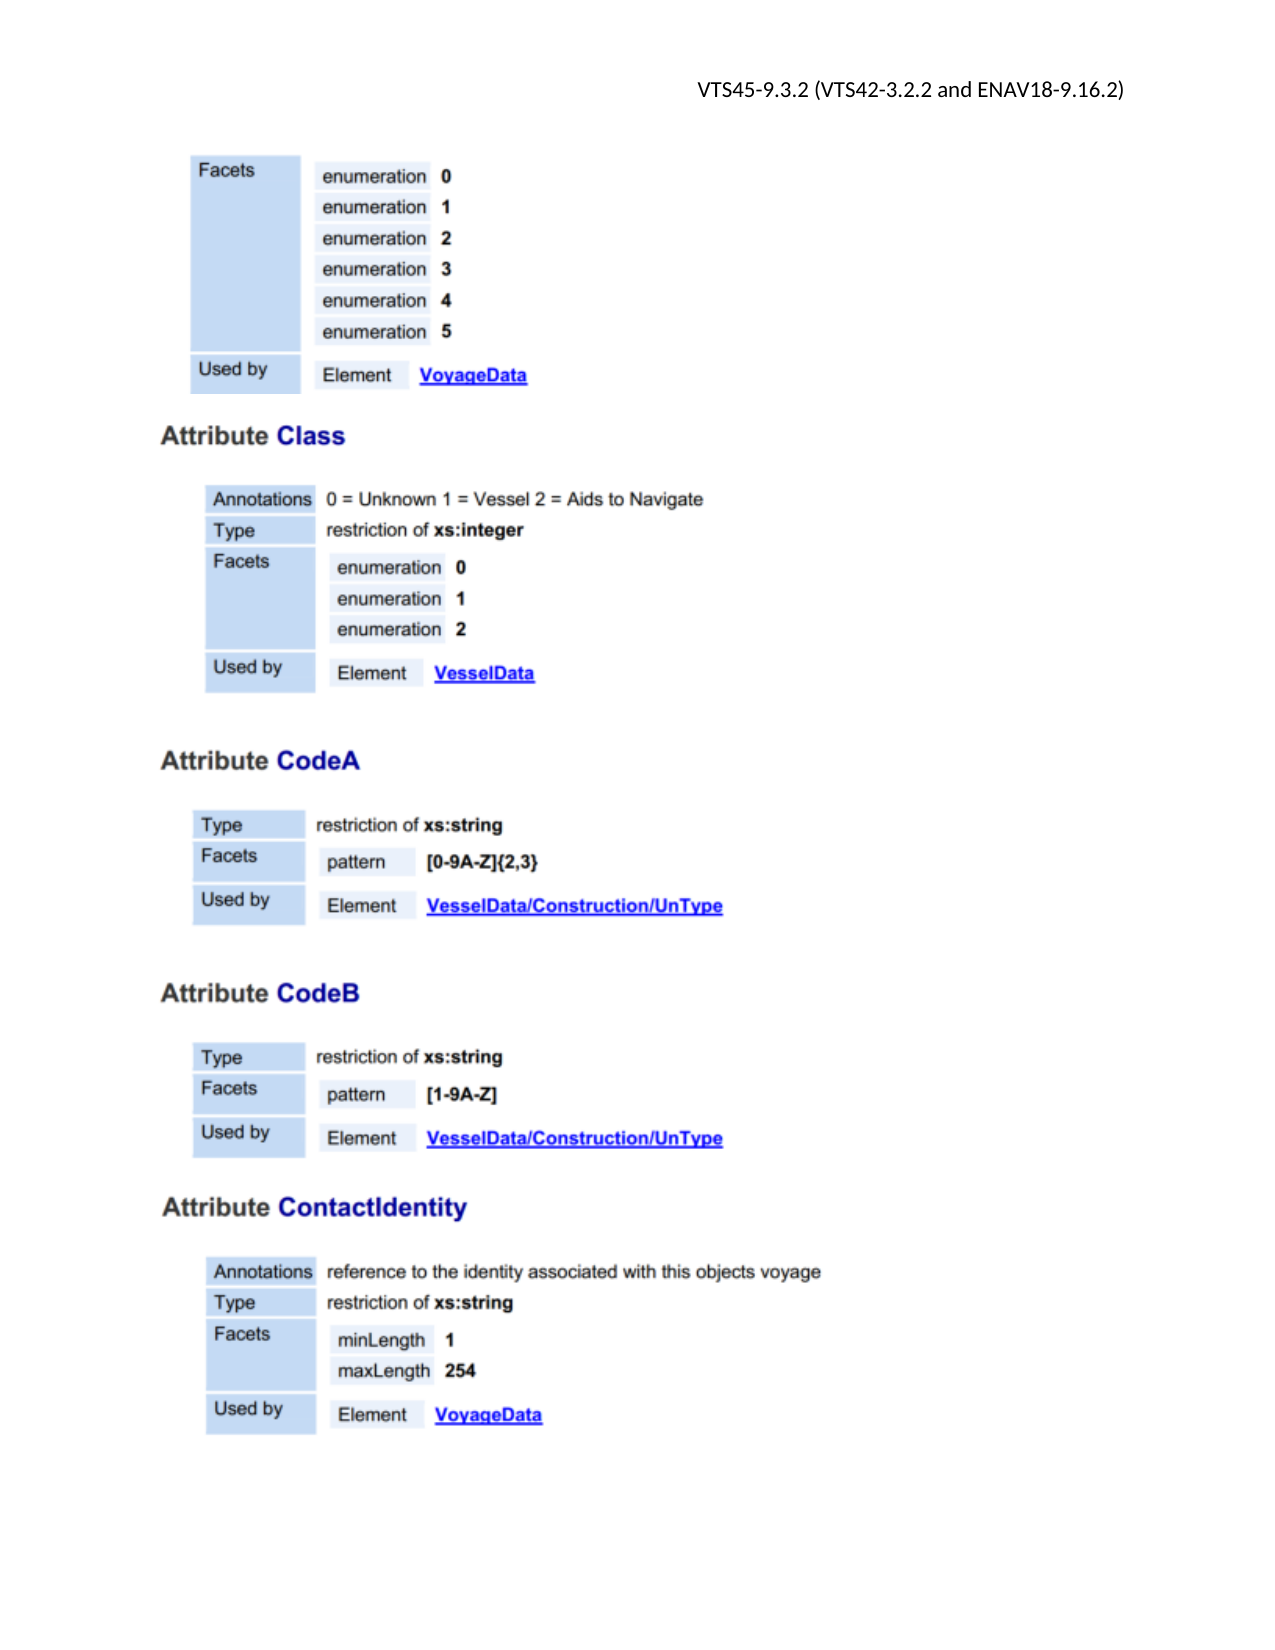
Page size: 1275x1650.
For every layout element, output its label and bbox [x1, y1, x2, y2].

picture [150, 1187, 830, 1443]
picture [150, 418, 735, 1163]
picture [150, 150, 535, 394]
